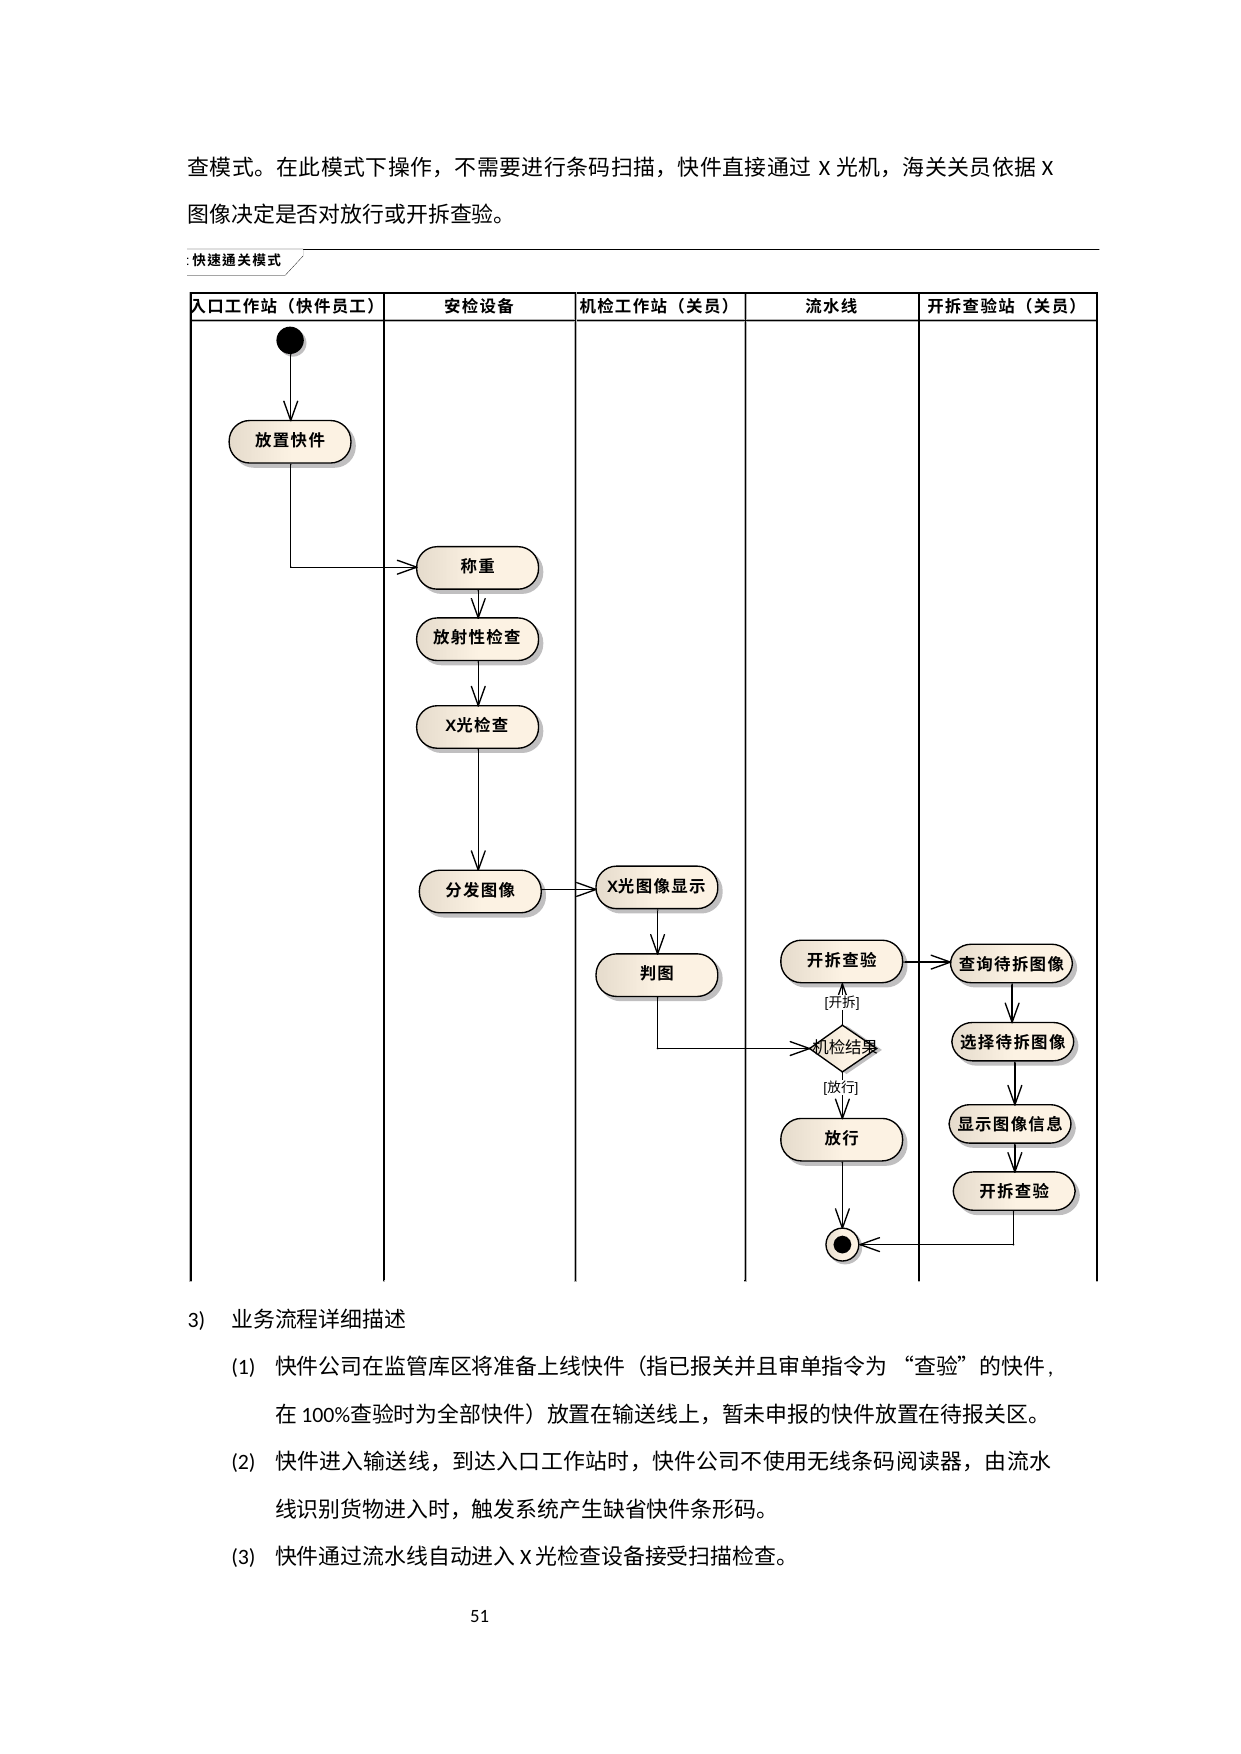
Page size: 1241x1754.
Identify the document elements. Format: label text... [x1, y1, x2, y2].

list 业务流程详细描述 [187, 1302, 1053, 1333]
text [187, 150, 1053, 229]
list 快件公司在监管库区将准备上线快件（指已报关并且审单指令为 “查验”的快件, 在100%查验时为全部快件）放置在输送线上，暂未申报的快件放置在待报关区。 [231, 1349, 1053, 1428]
list 快件进入输送线，到达入口工作站时，快件公司不使用无线条码阅读器，由流水线识别货物进入时，触发系统产生缺省快件条形码。 [231, 1444, 1053, 1523]
list 快件通过流水线自动进入X光检查设备接受扫描检查。 [231, 1539, 1053, 1571]
